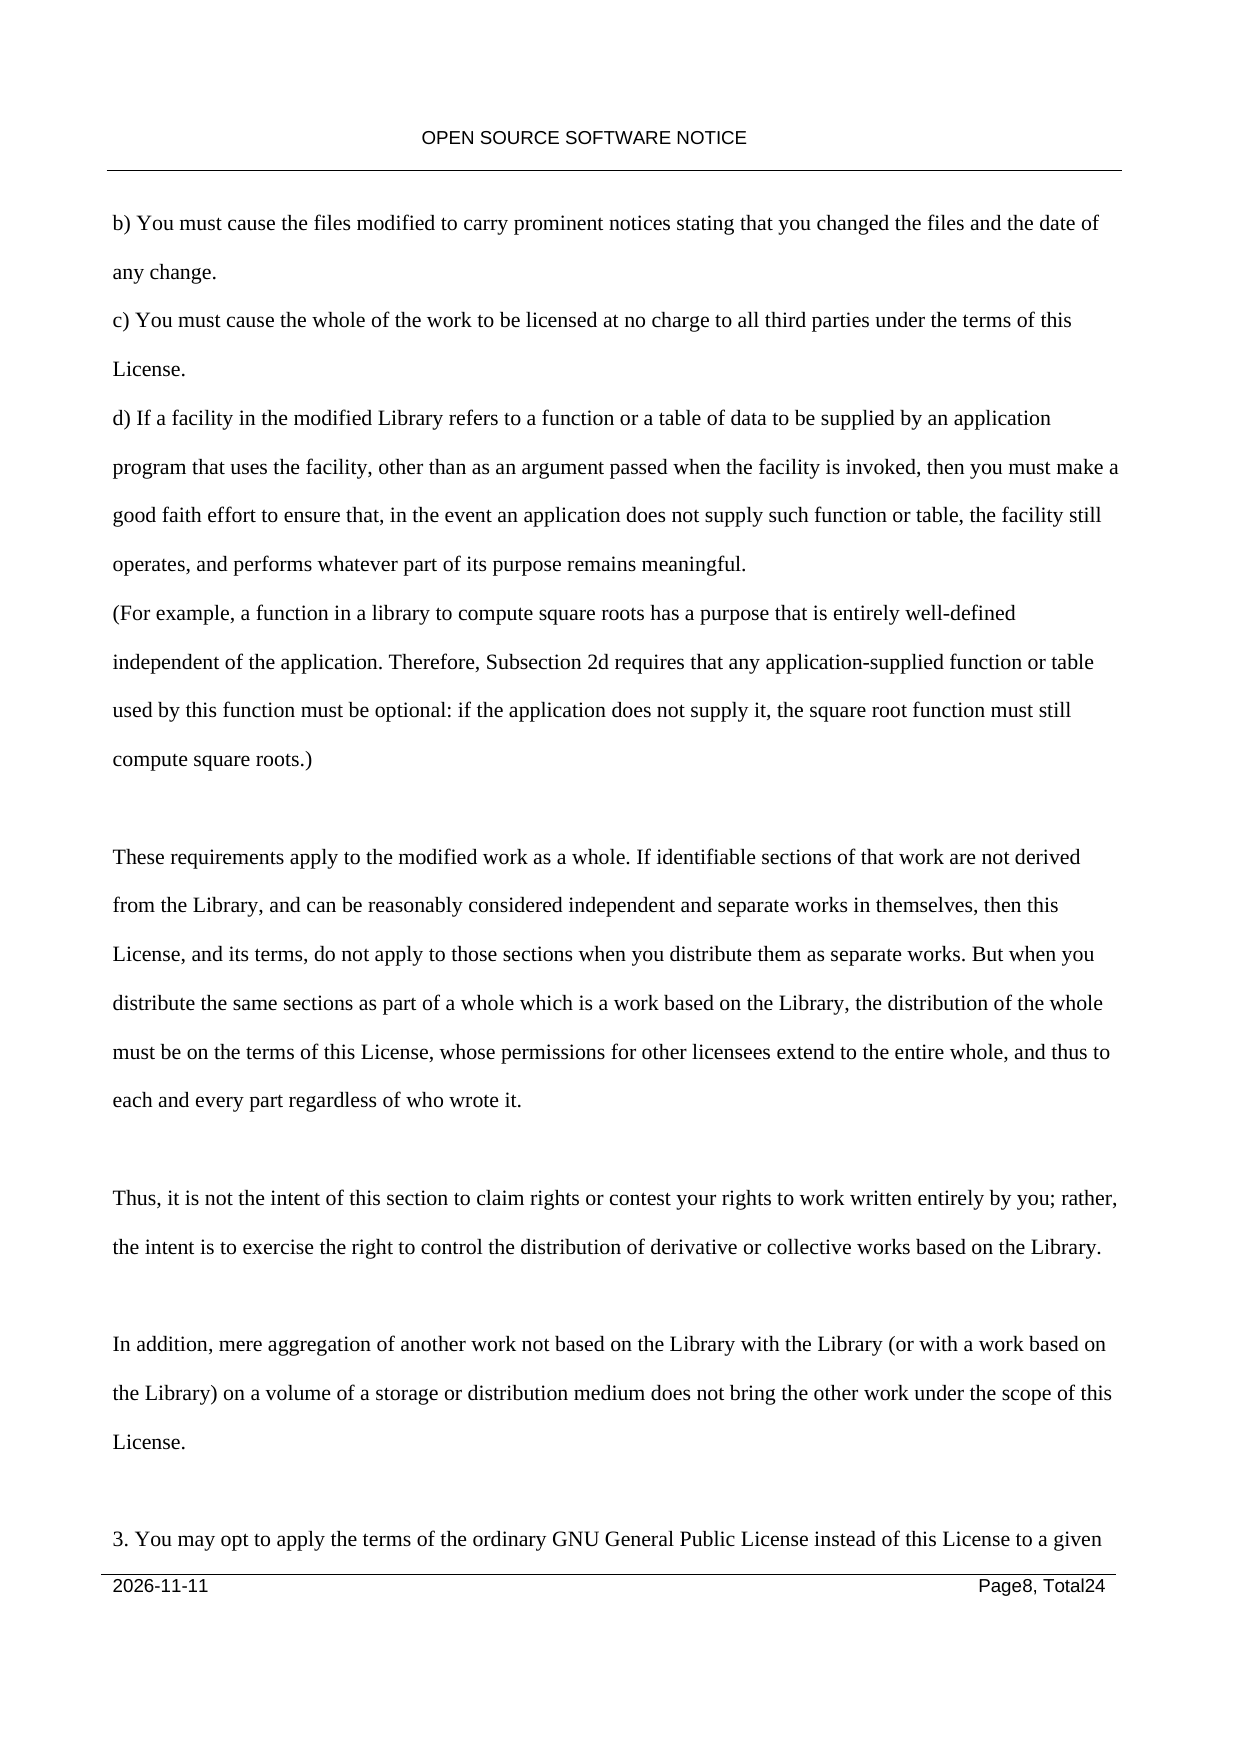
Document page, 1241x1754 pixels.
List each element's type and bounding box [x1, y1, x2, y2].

text [112, 206, 1128, 1555]
